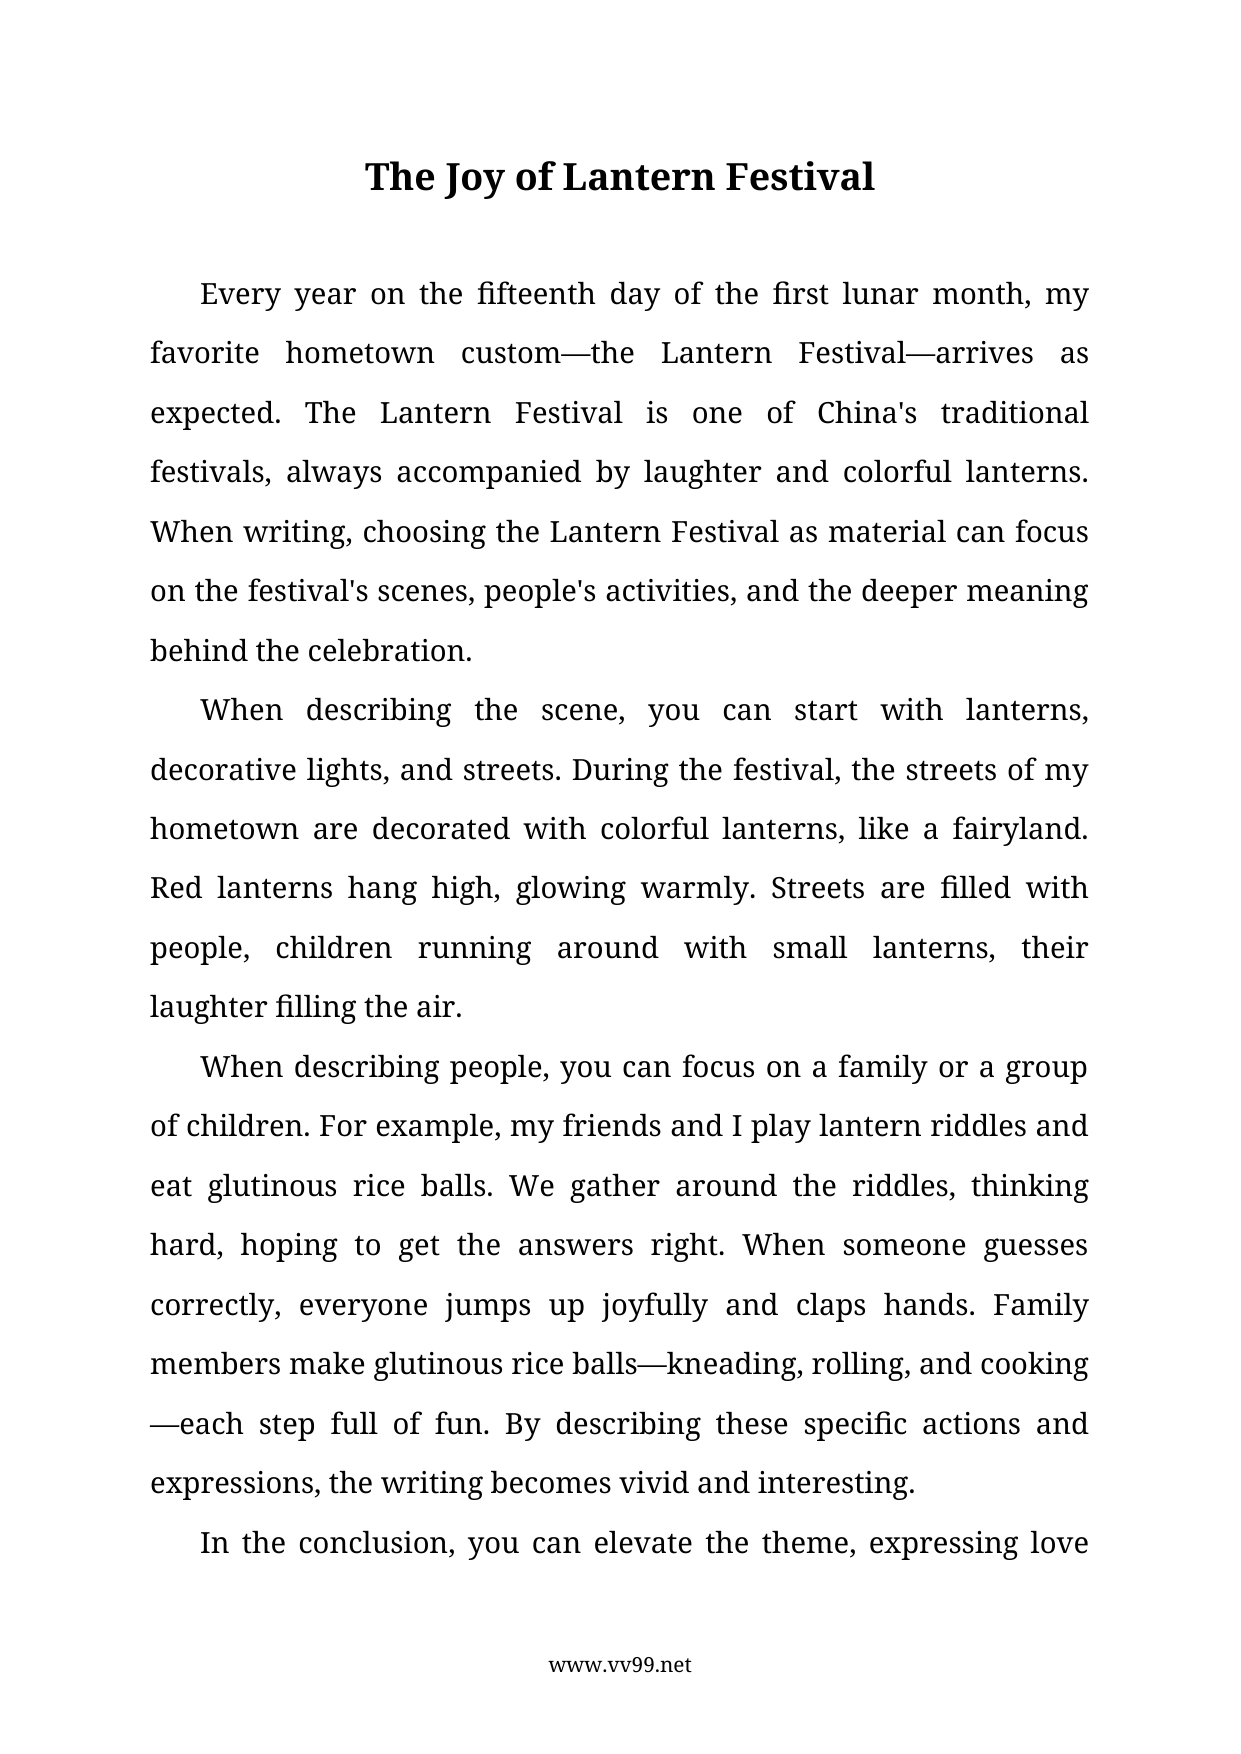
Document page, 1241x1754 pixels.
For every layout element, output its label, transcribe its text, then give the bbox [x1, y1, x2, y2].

text When describing people, you can focus on a family or a group of children. For example, my friends and I play lantern riddles and eat glutinous rice balls. We gather around the riddles, thinking hard, hoping to get the answers right. When someone guesses correctly, everyone jumps up joyfully and claps hands. Family members make glutinous rice balls—kneading, rolling, and cooking—each step full of fun. By describing these specific actions and expressions, the writing becomes vivid and interesting. [150, 1046, 1090, 1502]
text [150, 1522, 1090, 1562]
text Every year on the fifteenth day of the first lunar month, my favorite hometown custom—the Lantern Festival—arrives as expected. The Lantern Festival is one of China's traditional festivals, always accompanied by laughter and colorful lanterns. When writing, choosing the Lantern Festival as material can focus on the festival's scenes, people's activities, and the deeper meaning behind the celebration. [150, 273, 1090, 669]
text When describing the scene, you can start with lanterns, decorative lights, and streets. During the festival, the streets of my hometown are decorated with colorful lanterns, like a fairyland. Red lanterns hang high, glowing warmly. Streets are filled with people, children running around with small lanterns, their laughter filling the air. [150, 689, 1090, 1026]
subtitle The Joy of Lantern Festival [150, 150, 1090, 201]
